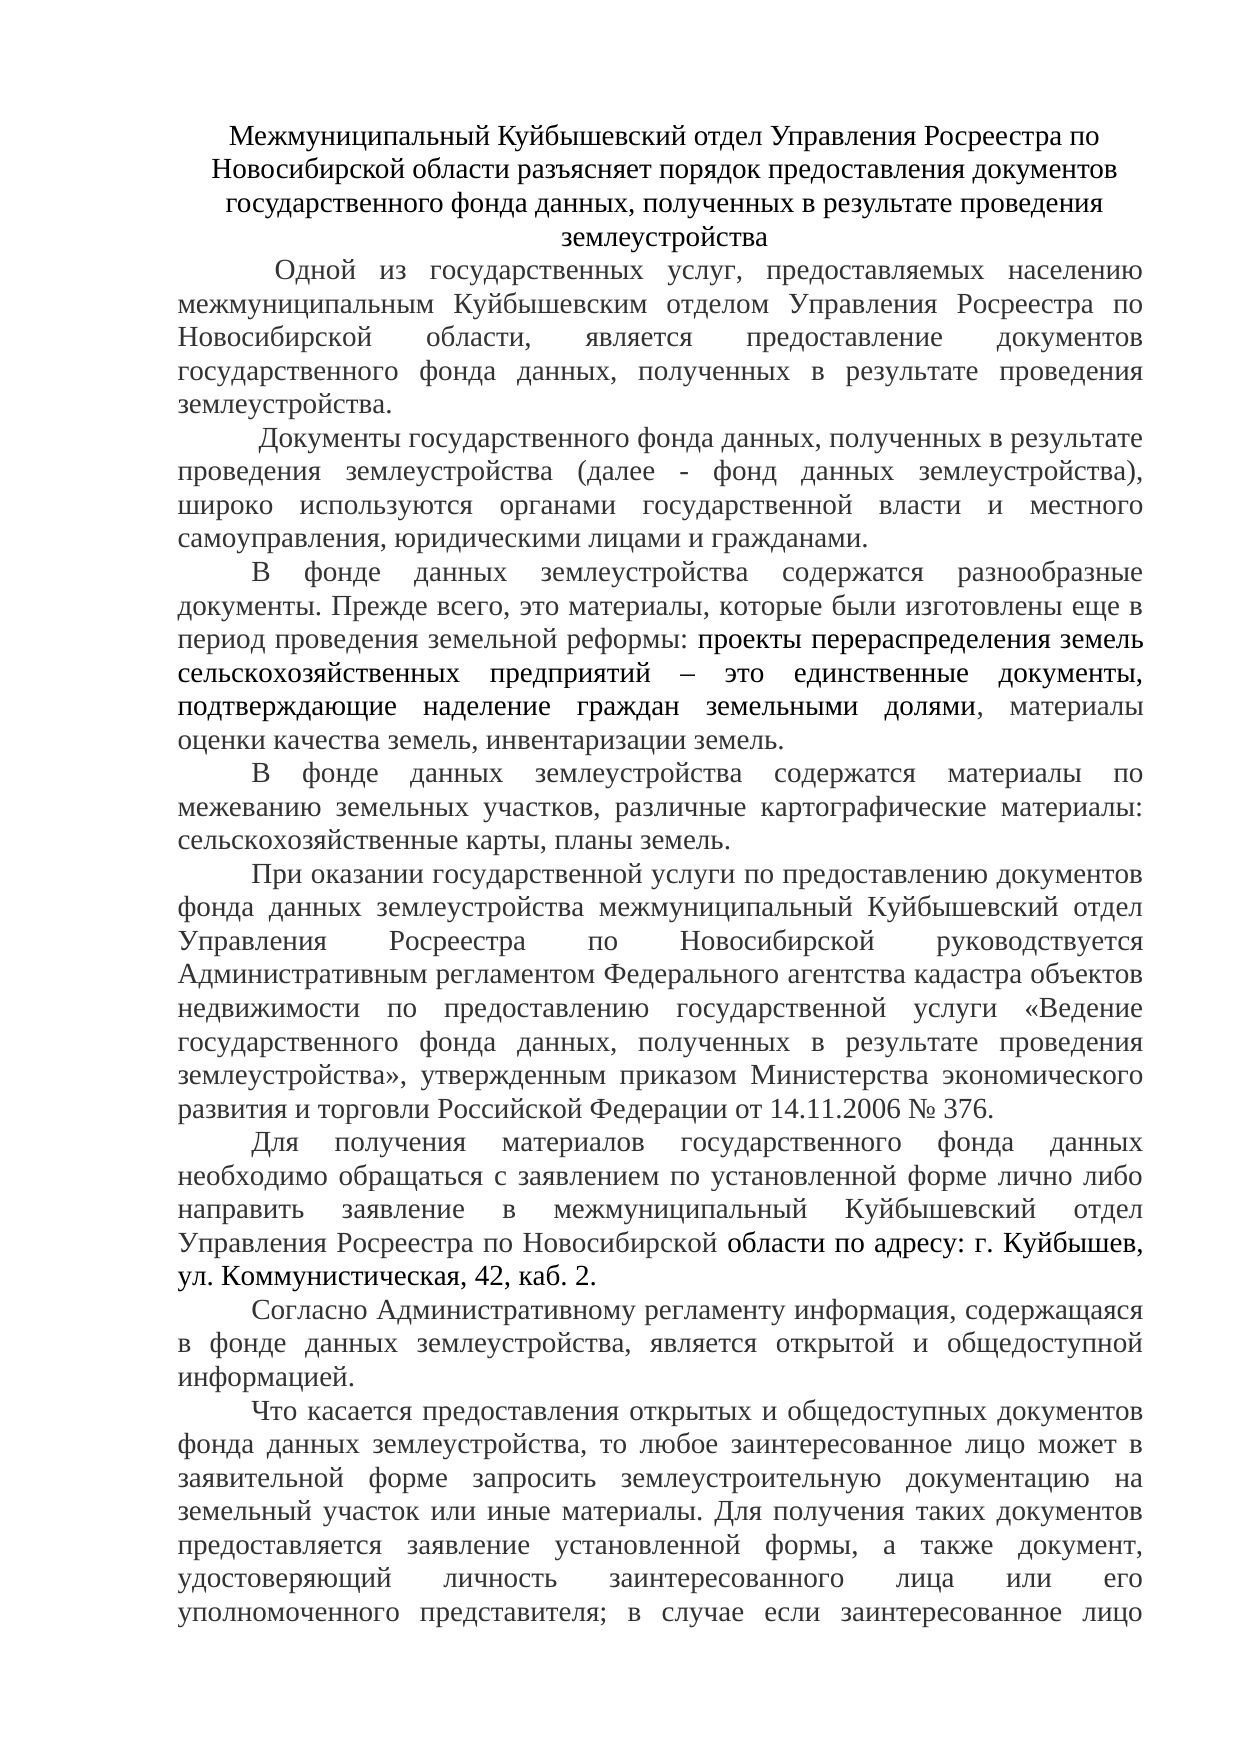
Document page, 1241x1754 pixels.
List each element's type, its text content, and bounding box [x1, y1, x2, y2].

text Межмуниципальный Куйбышевский отдел Управления Росреестра по Новосибирской области разъясняет порядок предоставления документов государственного фонда данных, полученных в результате проведения землеустройства [177, 118, 1152, 252]
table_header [177, 252, 1152, 1627]
